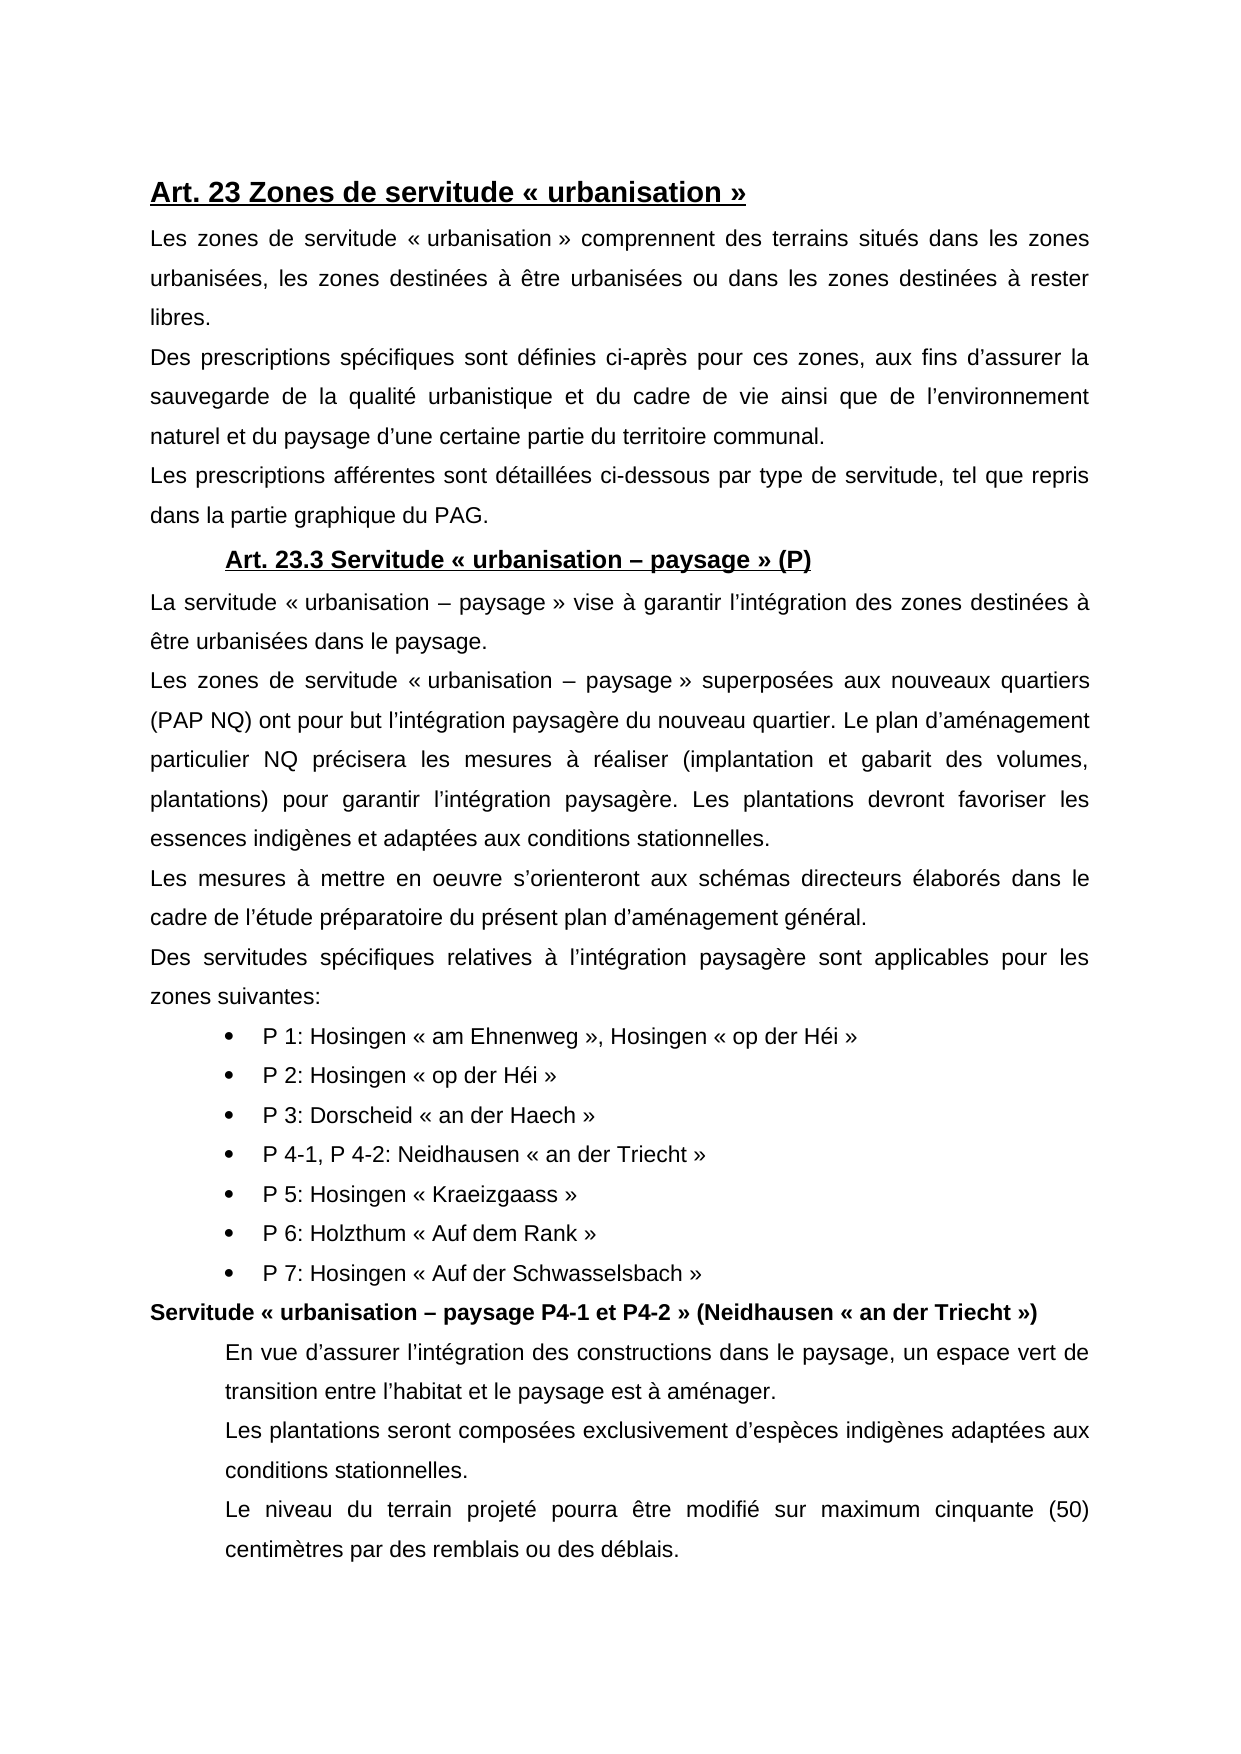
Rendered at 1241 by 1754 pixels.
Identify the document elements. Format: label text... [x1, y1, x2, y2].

list P 3: Dorscheid « an der Haech » [225, 1102, 1090, 1128]
subtitle Art. 23 Zones de servitude « urbanisation » [150, 175, 1090, 208]
text La servitude « urbanisation – paysage » vise à garantir l’intégration des zones destinées à être urbanisées dans le paysage. [150, 588, 1090, 654]
list P 5: Hosingen « Kraeizgaass » [225, 1181, 1090, 1207]
text Les plantations seront composées exclusivement d’espèces indigènes adaptées aux conditions stationnelles. [225, 1417, 1090, 1483]
text Les mesures à mettre en oeuvre s’orienteront aux schémas directeurs élaborés dans le cadre de l’étude préparatoire du présent plan d’aménagement général. [150, 865, 1090, 931]
list P 7: Hosingen « Auf der Schwasselsbach » [225, 1259, 1090, 1286]
text Des servitudes spécifiques relatives à l’intégration paysagère sont applicables pour les zones suivantes: [150, 944, 1090, 1009]
text Les prescriptions afférentes sont détaillées ci-dessous par type de servitude, tel que repris dans la partie graphique du PAG. [150, 462, 1090, 528]
list P 4-1, P 4-2: Neidhausen « an der Triecht » [225, 1141, 1090, 1167]
text Des prescriptions spécifiques sont définies ci-après pour ces zones, aux fins d’assurer la sauvegarde de la qualité urbanistique et du cadre de vie ainsi que de l’environnement naturel et du paysage d’une certaine partie du territoire communal. [150, 344, 1090, 449]
text Les zones de servitude « urbanisation » comprennent des terrains situés dans les zones urbanisées, les zones destinées à être urbanisées ou dans les zones destinées à rester libres. [150, 225, 1090, 331]
list P 1: Hosingen « am Ehnenweg », Hosingen « op der Héi » [225, 1023, 1090, 1049]
list P 6: Holzthum « Auf dem Rank » [225, 1220, 1090, 1246]
subtitle Art. 23.3 Servitude « urbanisation – paysage » (P) [225, 545, 1090, 574]
text Le niveau du terrain projeté pourra être modifié sur maximum cinquante (50) centimètres par des remblais ou des déblais. [225, 1496, 1090, 1562]
list P 2: Hosingen « op der Héi » [225, 1062, 1090, 1088]
text Les zones de servitude « urbanisation – paysage » superposées aux nouveaux quartiers (PAP NQ) ont pour but l’intégration paysagère du nouveau quartier. Le plan d’aménagement particulier NQ précisera les mesures à réaliser (implantation et gabarit des volumes, plantations) pour garantir l’intégration paysagère. Les plantations devront favoriser les essences indigènes et adaptées aux conditions stationnelles. [150, 667, 1090, 852]
text En vue d’assurer l’intégration des constructions dans le paysage, un espace vert de transition entre l’habitat et le paysage est à aménager. [225, 1338, 1090, 1404]
text Servitude « urbanisation – paysage P4-1 et P4-2 » (Neidhausen « an der Triecht ») [150, 1299, 1090, 1325]
